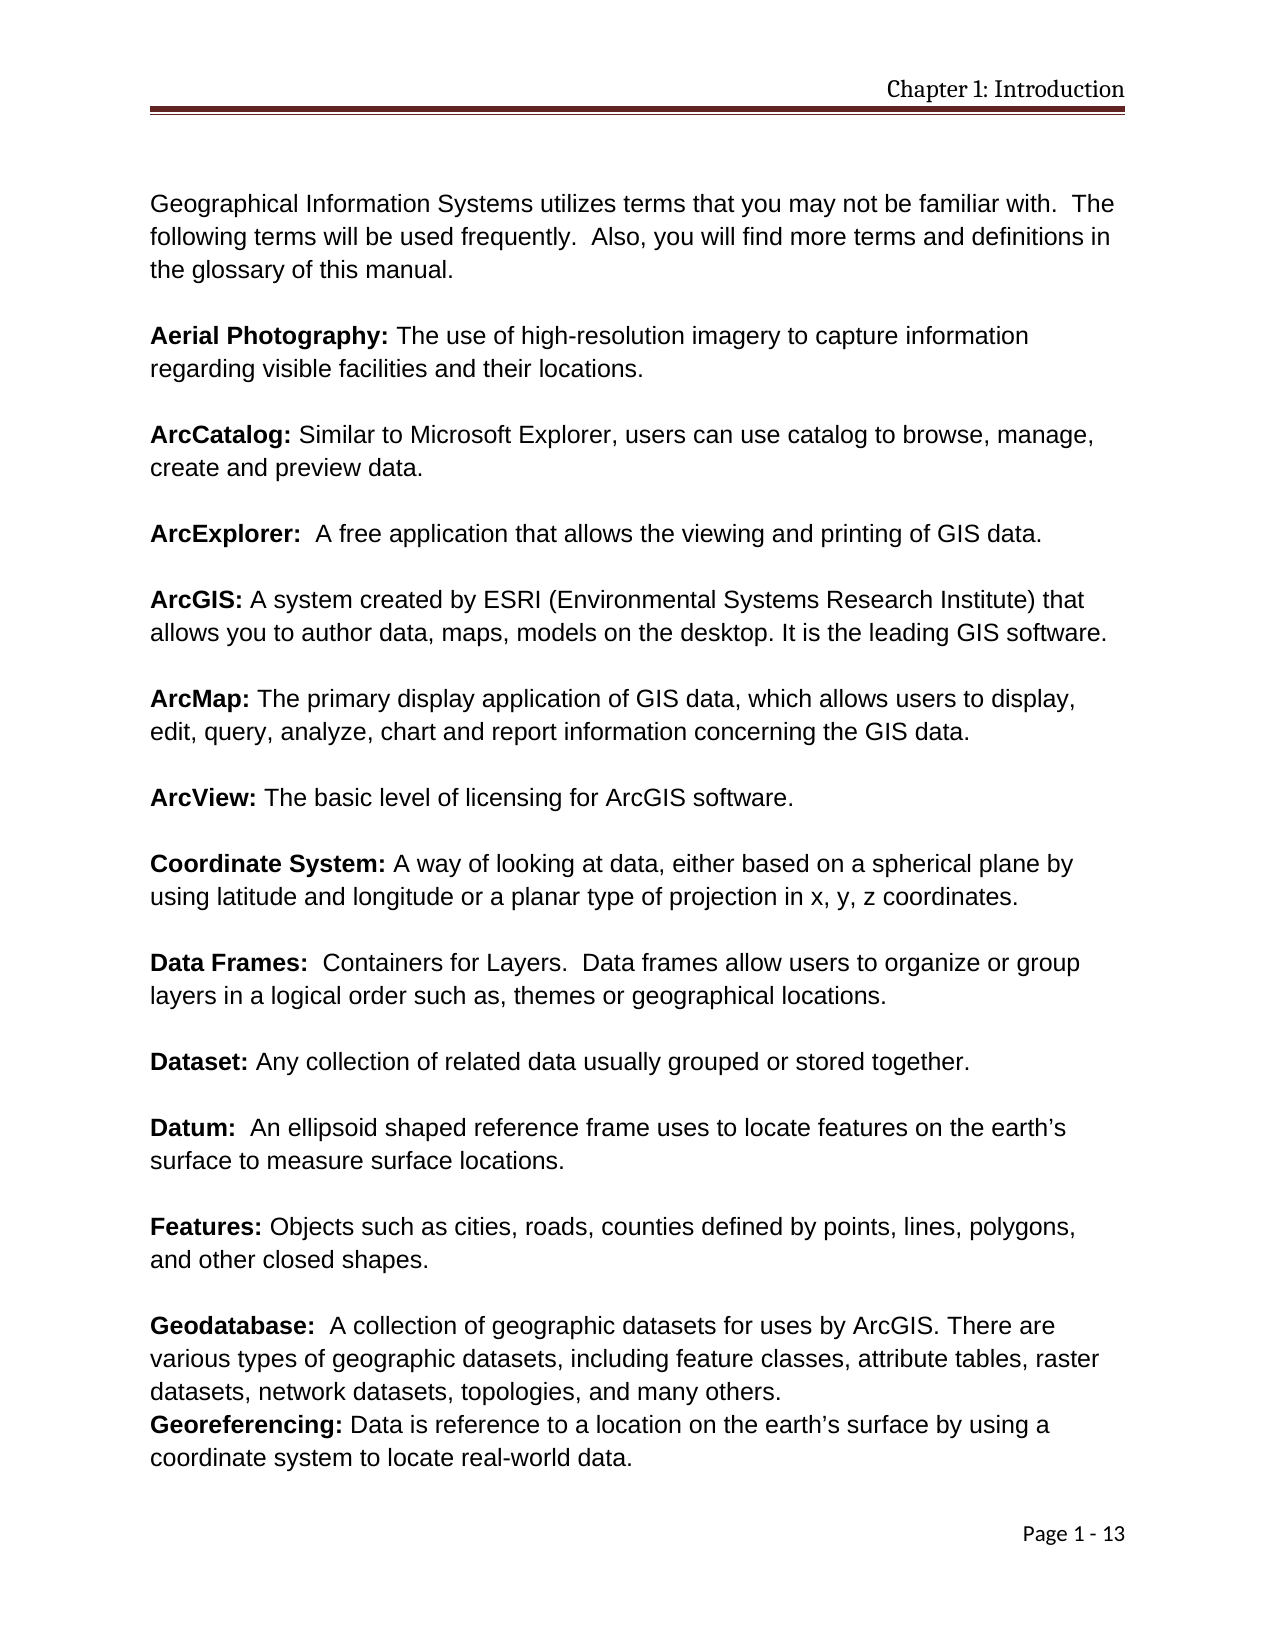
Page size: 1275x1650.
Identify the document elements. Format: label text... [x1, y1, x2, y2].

text Aerial Photography: The use of high-resolution imagery to capture information regarding visible facilities and their locations. [150, 321, 1125, 382]
text ArcCatalog: Similar to Microsoft Explorer, users can use catalog to browse, manage, create and preview data. [150, 420, 1125, 481]
text Coordinate System: A way of looking at data, either based on a spherical plane by using latitude and longitude or a planar type of projection in x, y, z coordinates. [150, 849, 1125, 911]
text Features: Objects such as cities, roads, counties defined by points, lines, polygons, and other closed shapes. [150, 1212, 1125, 1274]
text ArcView: The basic level of licensing for ArcGIS software. [150, 783, 1125, 812]
text Data Frames: Containers for Layers. Data frames allow users to organize or group layers in a logical order such as, themes or geographical locations. [150, 948, 1125, 1010]
text Dataset: Any collection of related data usually grouped or stored together. [150, 1047, 1125, 1076]
text ArcGIS: A system created by ESRI (Environmental Systems Research Institute) that allows you to author data, maps, models on the desktop. It is the leading GIS software. [150, 585, 1125, 647]
text ArcMap: The primary display application of GIS data, which allows users to display, edit, query, analyze, chart and report information concerning the GIS data. [150, 684, 1125, 746]
text Geodatabase: A collection of geographic datasets for uses by ArcGIS. There are various types of geographic datasets, including feature classes, attribute tables, raster datasets, network datasets, topologies, and many others. [150, 1311, 1125, 1406]
text Geographical Information Systems utilizes terms that you may not be familiar with. The following terms will be used frequently. Also, you will find more terms and definitions in the glossary of this manual. [150, 188, 1125, 283]
text Georeferencing: Data is reference to a location on the earth’s surface by using a coordinate system to locate real-world data. [150, 1410, 1125, 1472]
text Datum: An ellipsoid shaped reference frame uses to locate features on the earth’s surface to measure surface locations. [150, 1113, 1125, 1175]
text ArcExplorer: A free application that allows the viewing and printing of GIS data. [150, 519, 1125, 547]
